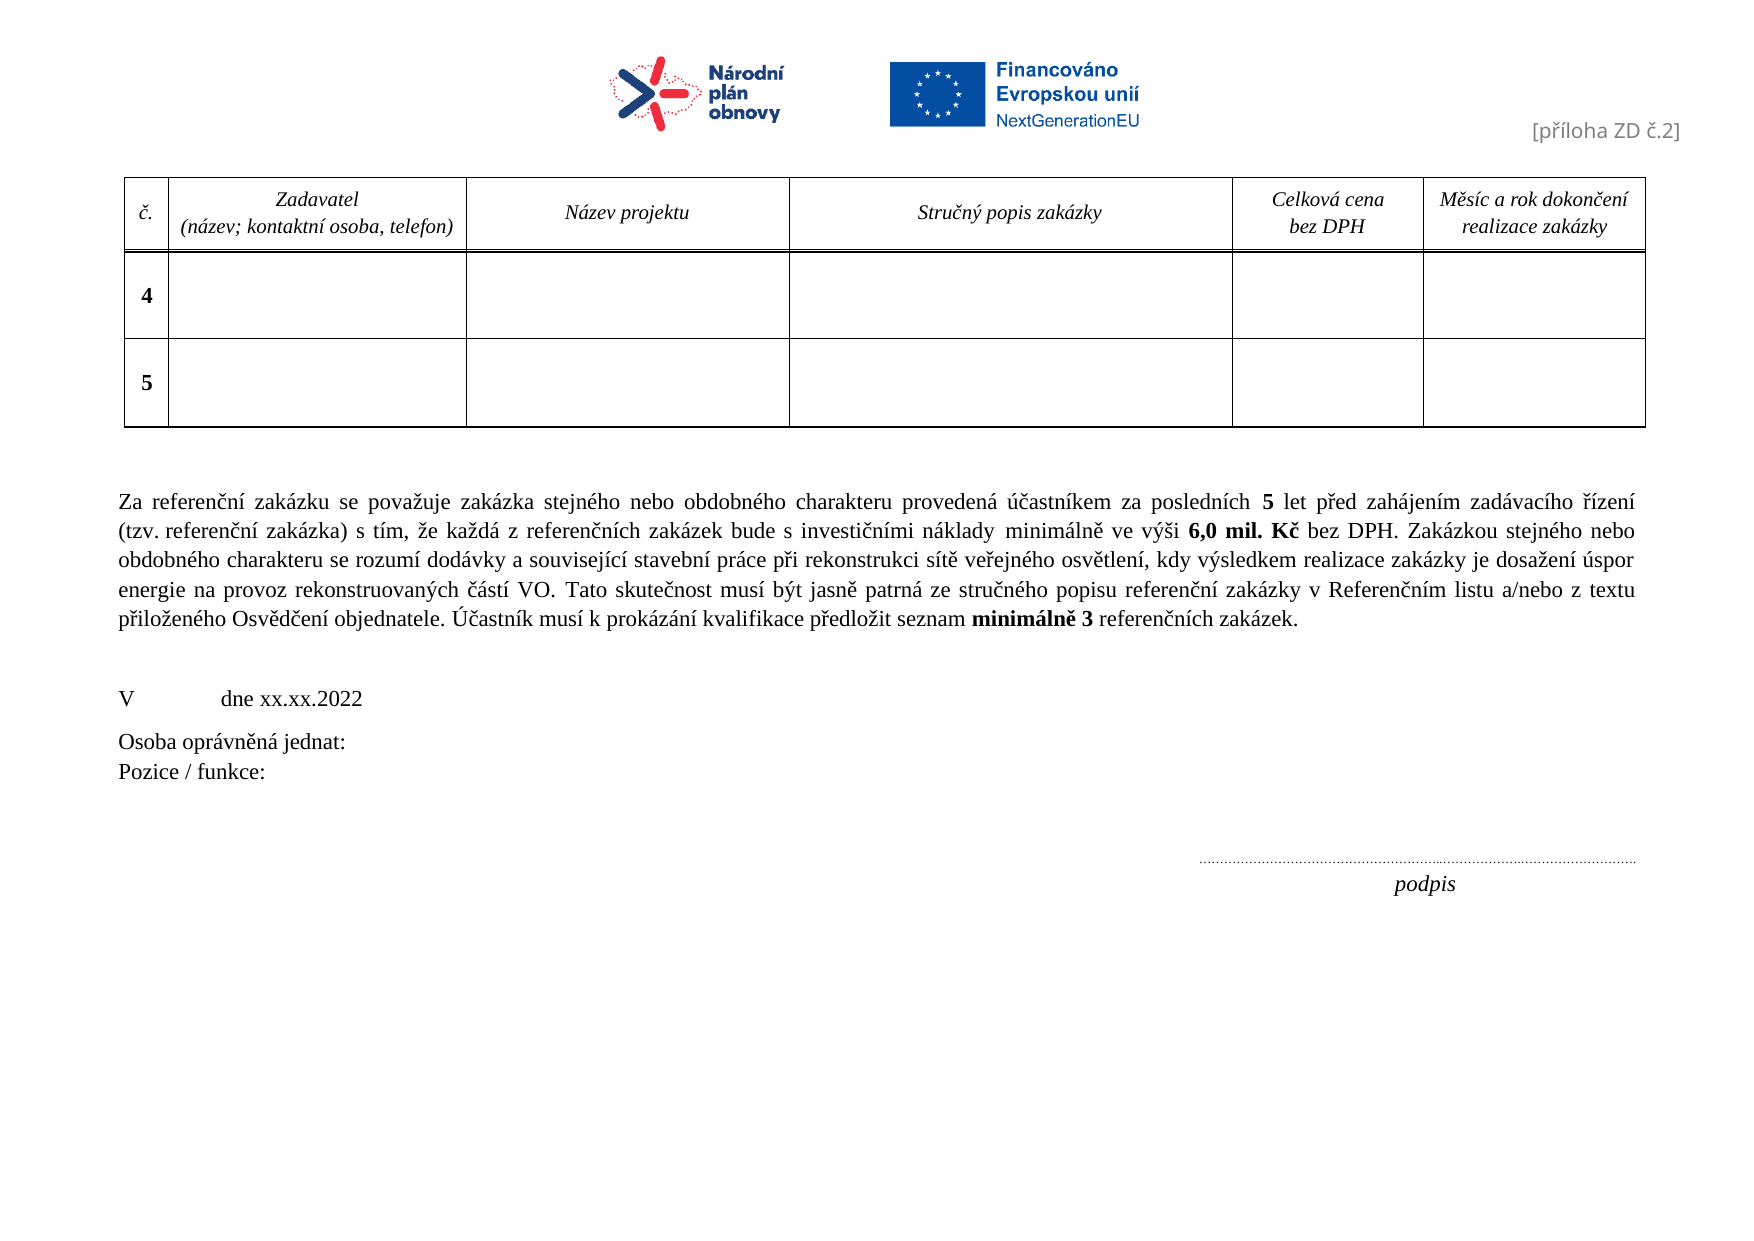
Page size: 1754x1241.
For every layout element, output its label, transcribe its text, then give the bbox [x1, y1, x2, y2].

table_header Název projektu [467, 178, 789, 249]
table_cell [1233, 339, 1423, 426]
picture [881, 56, 1156, 131]
table_cell [1424, 339, 1645, 426]
table_cell [790, 253, 1232, 338]
table_cell [467, 253, 789, 338]
text Za referenční zakázku se považuje zakázka stejného nebo obdobného charakteru provedená účastníkem za posledních 5 let před zahájením zadávacího řízení (tzv. referenční zakázka) s tím, že každá z referenčních zakázek bude s investičními náklady minimálně ve výši 6,0 mil. Kč bez DPH. Zakázkou stejného nebo obdobného charakteru se rozumí dodávky a související stavební práce při rekonstrukci sítě veřejného osvětlení, kdy výsledkem realizace zakázky je dosažení úspor energie na provoz rekonstruovaných částí VO. Tato skutečnost musí být jasně patrná ze stručného popisu referenční zakázky v Referenčním listu a/nebo z textu přiloženého Osvědčení objednatele. Účastník musí k prokázání kvalifikace předložit seznam minimálně 3 referenčních zakázek. [118, 485, 1636, 631]
text Pozice / funkce: [118, 758, 1636, 785]
table_cell [1424, 253, 1645, 338]
text …………………………………………………..……………….………………………. [118, 851, 1636, 866]
table_header Celková cena bez DPH [1233, 178, 1423, 249]
table_cell [169, 253, 466, 338]
text V dne xx.xx.2022 [118, 685, 1636, 712]
table_header Měsíc a rok dokončení realizace zakázky [1424, 178, 1645, 249]
table_cell [169, 339, 466, 426]
table_header č. [125, 178, 168, 249]
table_cell [790, 339, 1232, 426]
table_header Stručný popis zakázky [790, 178, 1232, 249]
table_cell [1233, 253, 1423, 338]
table_cell [467, 339, 789, 426]
text podpis [118, 869, 1636, 896]
picture [598, 48, 800, 140]
table_cell 4 [125, 253, 168, 338]
text Osoba oprávněná jednat: [118, 728, 1636, 754]
table_cell 5 [125, 339, 168, 426]
table_header Zadavatel (název; kontaktní osoba, telefon) [169, 178, 466, 249]
